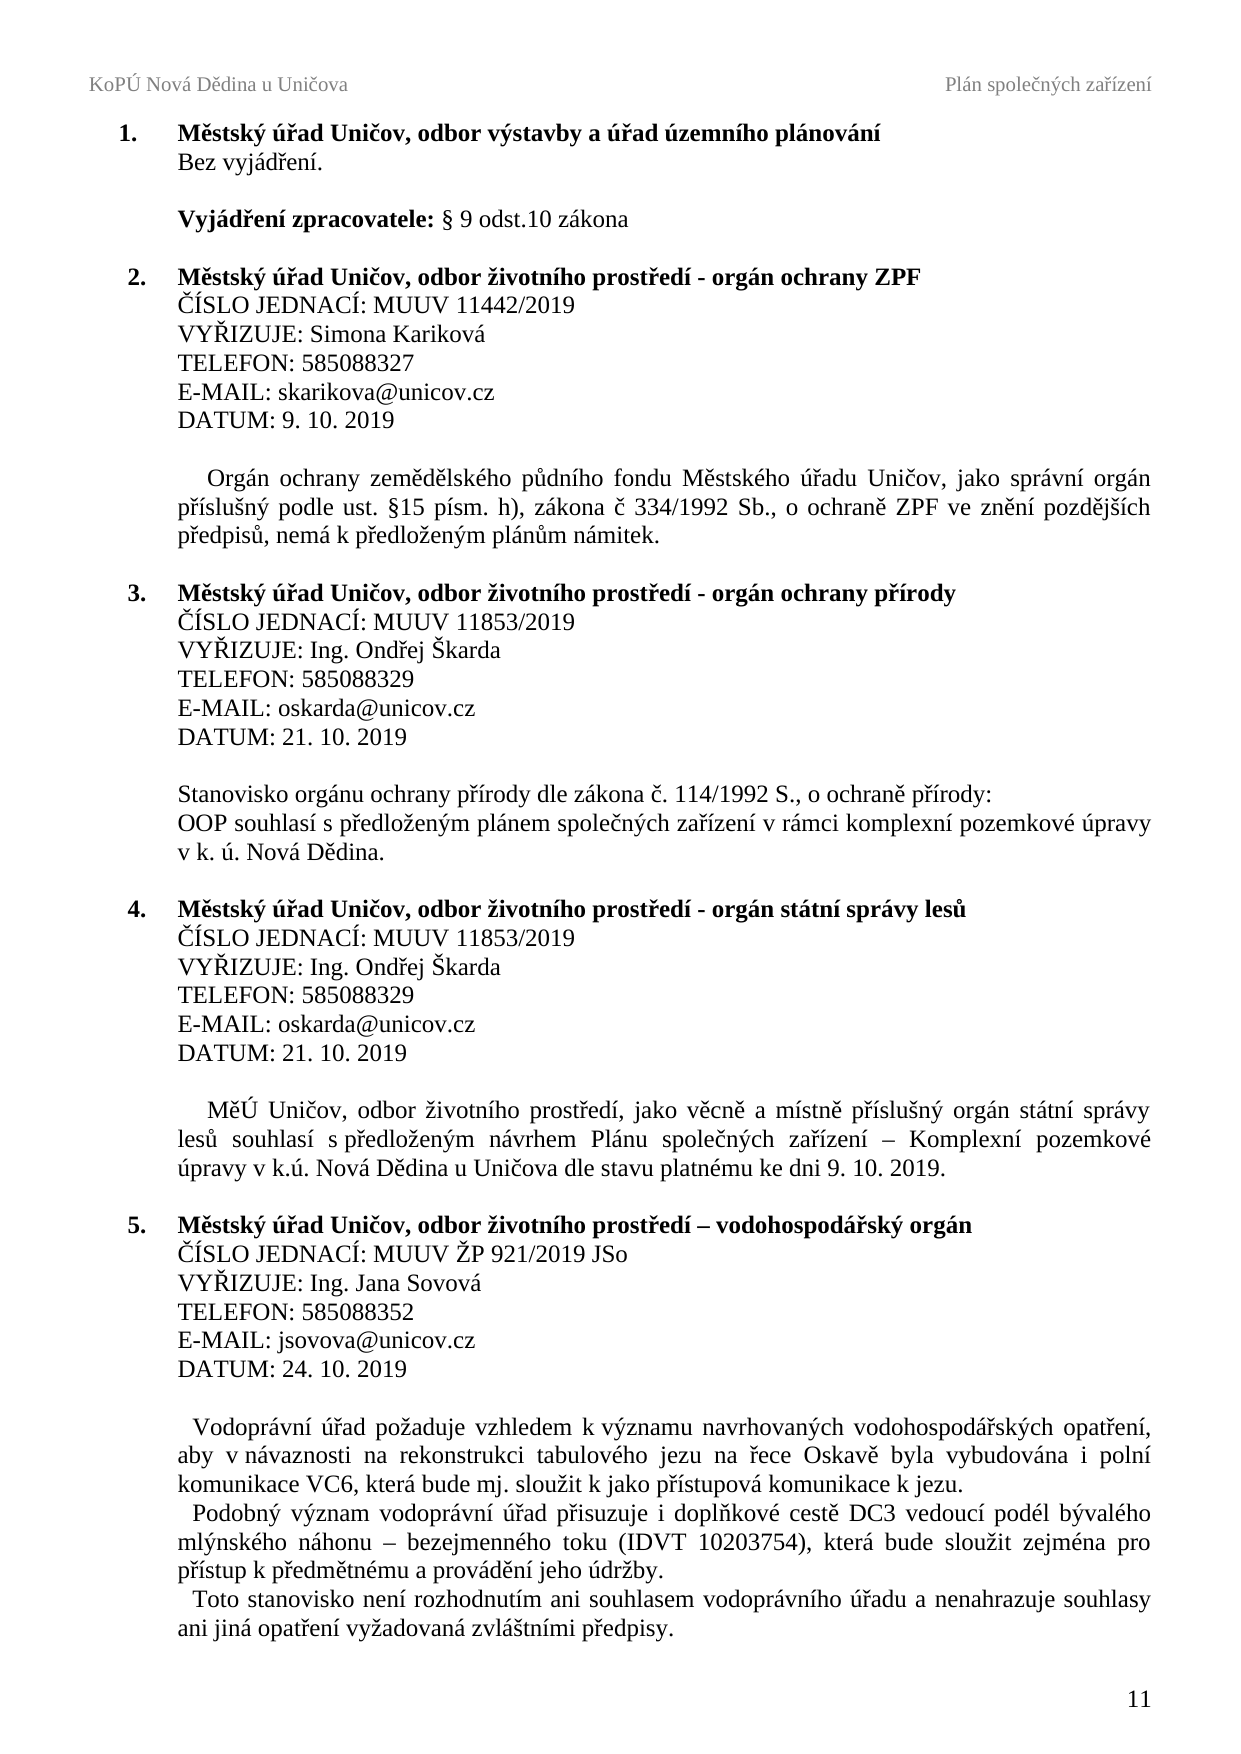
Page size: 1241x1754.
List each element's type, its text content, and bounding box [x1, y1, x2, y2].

list ČÍSLO JEDNACÍ: MUUV 11853/2019 [177, 923, 1152, 952]
list Stanovisko orgánu ochrany přírody dle zákona č. 114/1992 S., o ochraně přírody: [177, 779, 1152, 808]
list Městský úřad Uničov, odbor výstavby a úřad územního plánování [118, 118, 1152, 147]
text Toto stanovisko není rozhodnutím ani souhlasem vodoprávního úřadu a nenahrazuje souhlasy ani jiná opatření vyžadovaná zvláštními předpisy. [177, 1584, 1152, 1642]
list MěÚ Uničov, odbor životního prostředí, jako věcně a místně příslušný orgán státní správy lesů souhlasí s předloženým návrhem Plánu společných zařízení – Komplexní pozemkové úpravy v k.ú. Nová Dědina u Uničova dle stavu platnému ke dni 9. 10. 2019. [177, 1096, 1152, 1182]
list TELEFON: 585088329 [177, 981, 1152, 1009]
list Městský úřad Uničov, odbor životního prostředí - orgán státní správy lesů [127, 894, 1152, 923]
list E-MAIL: oskarda@unicov.cz [177, 1009, 1152, 1038]
list Městský úřad Uničov, odbor životního prostředí – vodohospodářský orgán [127, 1211, 1152, 1239]
list VYŘIZUJE: Ing. Ondřej Škarda [177, 952, 1152, 981]
list VYŘIZUJE: Ing. Ondřej Škarda [177, 636, 1152, 664]
text Vyjádření zpracovatele: § 9 odst.10 zákona [89, 204, 1152, 233]
list Orgán ochrany zemědělského půdního fondu Městského úřadu Uničov, jako správní orgán příslušný podle ust. §15 písm. h), zákona č 334/1992 Sb., o ochraně ZPF ve znění pozdějších předpisů, nemá k předloženým plánům námitek. [177, 463, 1152, 549]
list TELEFON: 585088329 [177, 664, 1152, 693]
list DATUM: 9. 10. 2019 [177, 406, 1152, 434]
list Bez vyjádření. [177, 147, 1152, 176]
list VYŘIZUJE: Simona Kariková [177, 319, 1152, 348]
list TELEFON: 585088327 [177, 348, 1152, 377]
list OOP souhlasí s předloženým plánem společných zařízení v rámci komplexní pozemkové úpravy v k. ú. Nová Dědina. [177, 808, 1152, 866]
list E-MAIL: skarikova@unicov.cz [177, 377, 1152, 406]
list DATUM: 21. 10. 2019 [177, 1038, 1152, 1067]
list E-MAIL: jsovova@unicov.cz [177, 1326, 1152, 1354]
list ČÍSLO JEDNACÍ: MUUV 11853/2019 [177, 607, 1152, 636]
text Vodoprávní úřad požaduje vzhledem k významu navrhovaných vodohospodářských opatření, aby v návaznosti na rekonstrukci tabulového jezu na řece Oskavě byla vybudována i polní komunikace VC6, která bude mj. sloužit k jako přístupová komunikace k jezu. [177, 1412, 1152, 1498]
list E-MAIL: oskarda@unicov.cz [177, 693, 1152, 722]
list Městský úřad Uničov, odbor životního prostředí - orgán ochrany přírody [127, 578, 1152, 607]
list Městský úřad Uničov, odbor životního prostředí - orgán ochrany ZPF [127, 262, 1152, 291]
list VYŘIZUJE: Ing. Jana Sovová [177, 1268, 1152, 1297]
list DATUM: 24. 10. 2019 [177, 1354, 1152, 1383]
list DATUM: 21. 10. 2019 [177, 722, 1152, 751]
text Podobný význam vodoprávní úřad přisuzuje i doplňkové cestě DC3 vedoucí podél bývalého mlýnského náhonu – bezejmenného toku (IDVT 10203754), která bude sloužit zejména pro přístup k předmětnému a provádění jeho údržby. [177, 1498, 1152, 1584]
list ČÍSLO JEDNACÍ: MUUV 11442/2019 [177, 291, 1152, 319]
list ČÍSLO JEDNACÍ: MUUV ŽP 921/2019 JSo [177, 1239, 1152, 1268]
list TELEFON: 585088352 [177, 1297, 1152, 1326]
